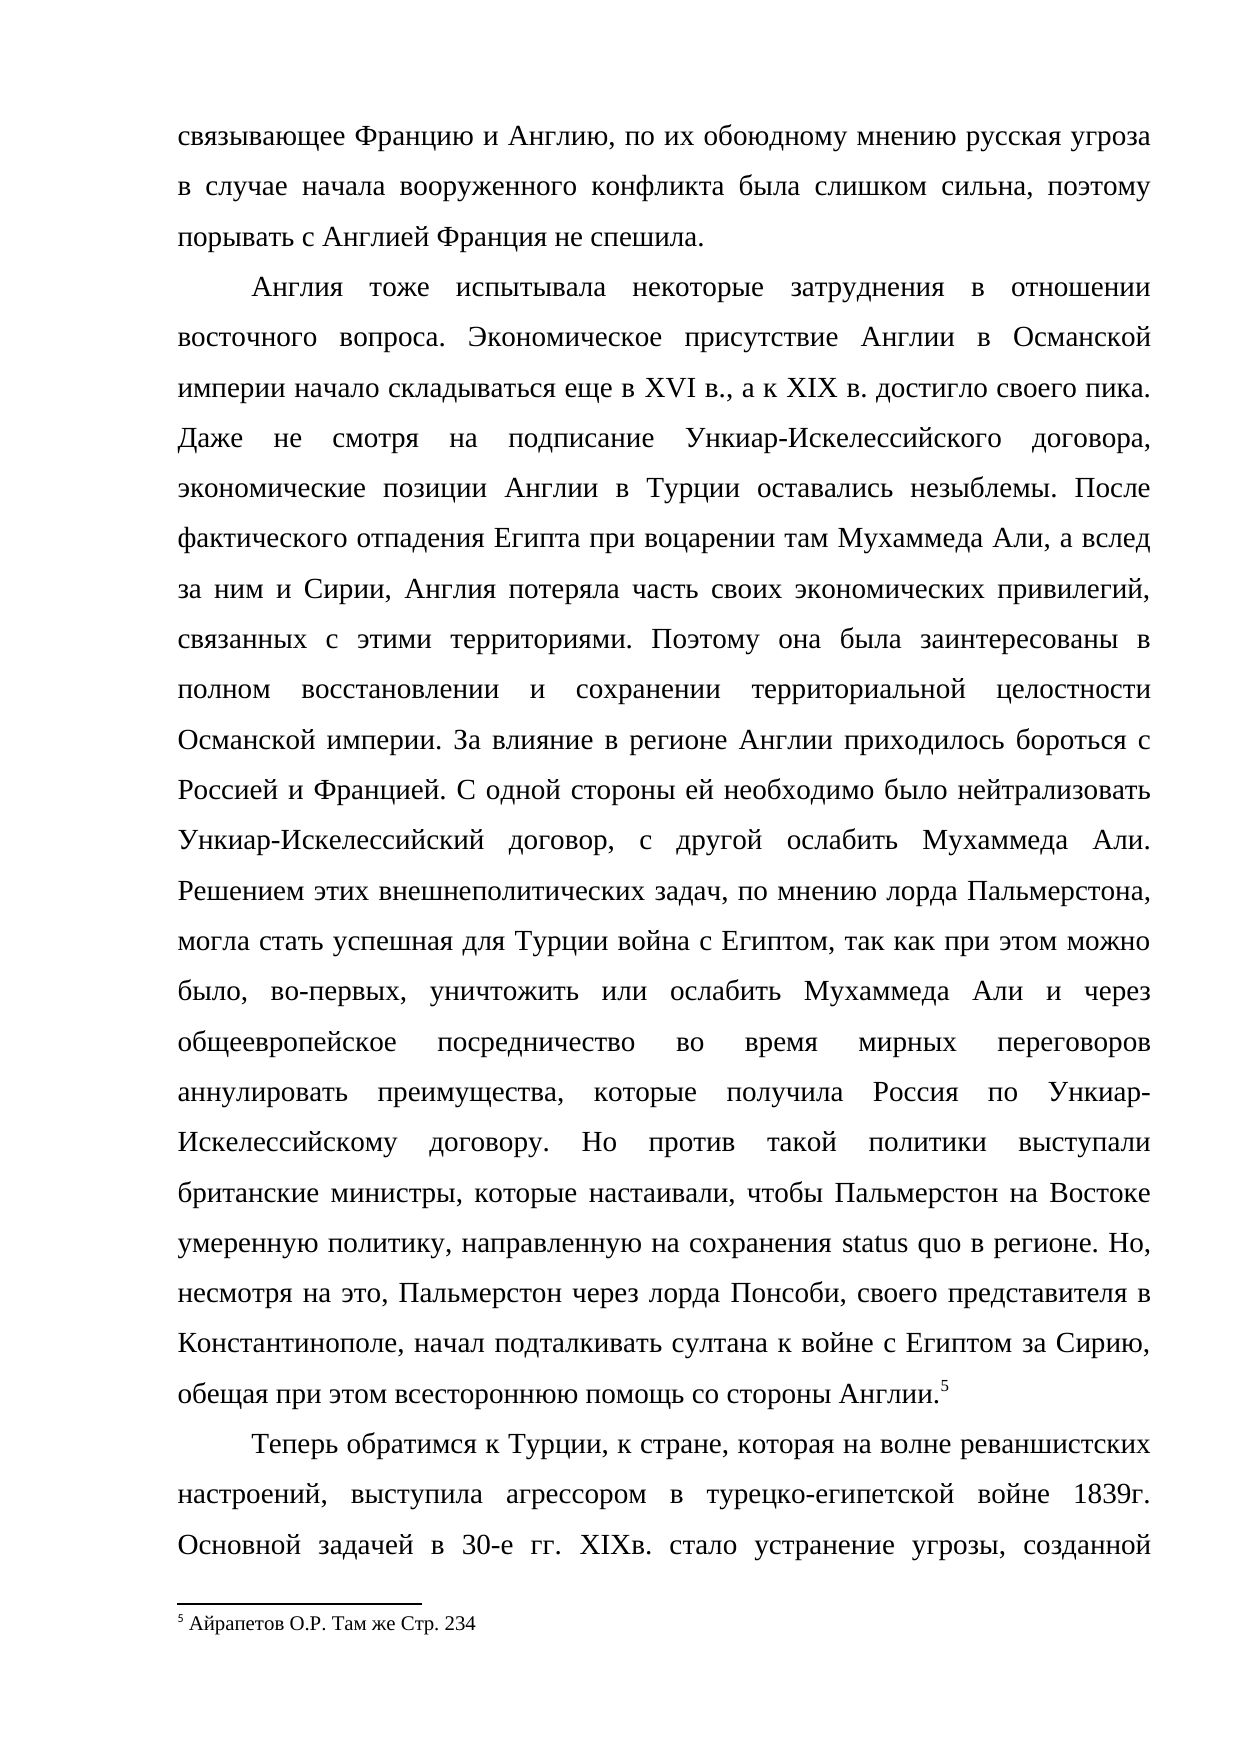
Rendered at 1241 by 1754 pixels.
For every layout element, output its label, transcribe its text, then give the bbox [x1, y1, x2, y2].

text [177, 118, 1152, 252]
text Англия тоже испытывала некоторые затруднения в отношении восточного вопроса. Экономическое присутствие Англии в Османской империи начало складываться еще в XVI в., а к XIX в. достигло своего пика. Даже не смотря на подписание Ункиар-Искелессийского договора, экономические позиции Англии в Турции оставались незыблемы. После фактического отпадения Египта при воцарении там Мухаммеда Али, а вслед за ним и Сирии, Англия потеряла часть своих экономических привилегий, связанных с этими территориями. Поэтому она была заинтересованы в полном восстановлении и сохранении территориальной целостности Османской империи. За влияние в регионе Англии приходилось бороться с Россией и Францией. С одной стороны ей необходимо было нейтрализовать Ункиар-Искелессийский договор, с другой ослабить Мухаммеда Али. Решением этих внешнеполитических задач, по мнению лорда Пальмерстона, могла стать успешная для Турции война с Египтом, так как при этом можно было, во-первых, уничтожить или ослабить Мухаммеда Али и через общеевропейское посредничество во время мирных переговоров аннулировать преимущества, которые получила Россия по Ункиар-Искелессийскому договору. Но против такой политики выступали британские министры, которые настаивали, чтобы Пальмерстон на Востоке умеренную политику, направленную на сохранения status quo в регионе. Но, несмотря на это, Пальмерстон через лорда Понсоби, своего представителя в Константинополе, начал подталкивать султана к войне с Египтом за Сирию, обещая при этом всестороннюю помощь со стороны Англии. [177, 269, 1152, 1409]
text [177, 1426, 1152, 1560]
